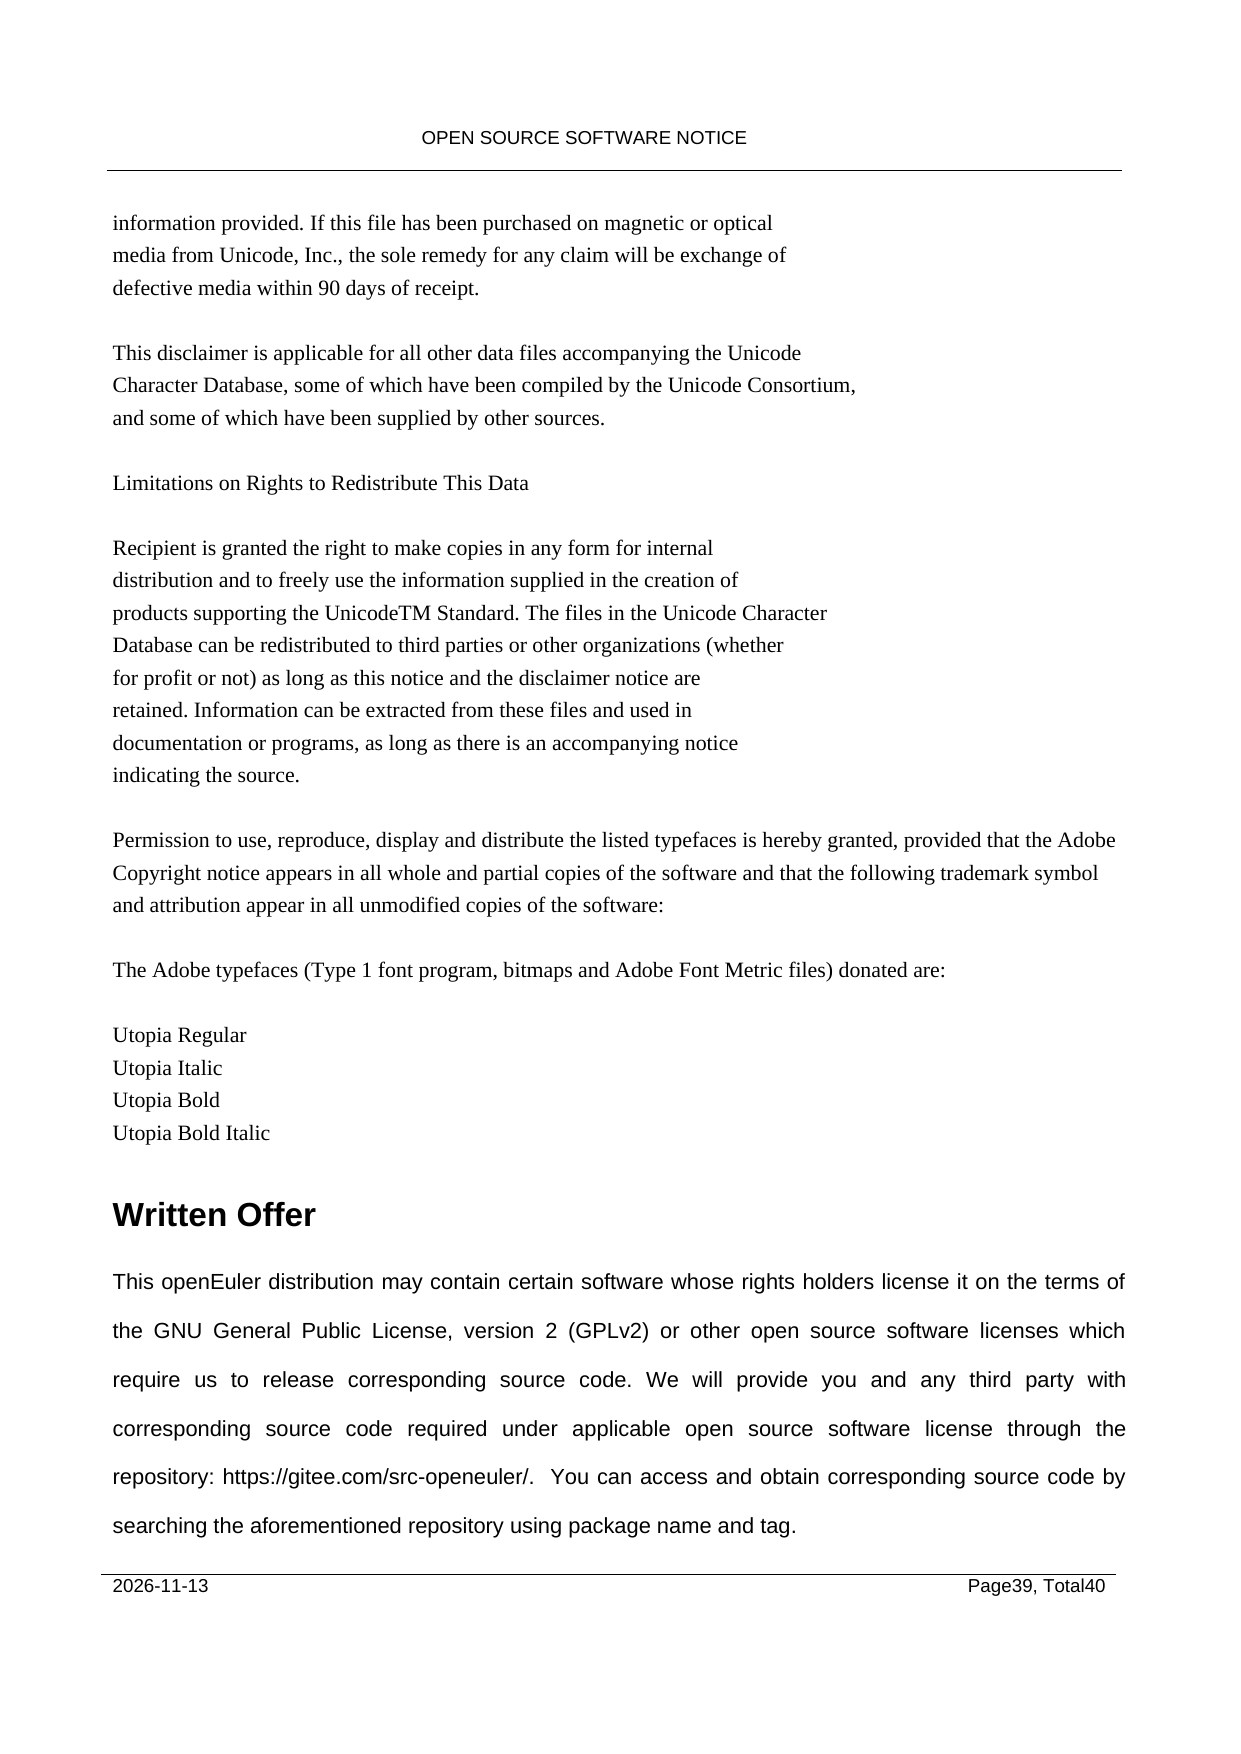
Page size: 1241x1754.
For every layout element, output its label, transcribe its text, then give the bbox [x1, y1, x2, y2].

text Utopia Bold [112, 1084, 1128, 1116]
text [112, 206, 1128, 921]
text Utopia Regular [112, 1019, 1128, 1051]
text The Adobe typefaces (Type 1 font program, bitmaps and Adobe Font Metric files) donated are: [112, 954, 1128, 986]
text This openEuler distribution may contain certain software whose rights holders license it on the terms of the GNU General Public License, version 2 (GPLv2) or other open source software licenses which require us to release corresponding source code. We will provide you and any third party with corresponding source code required under applicable open source software license through the repository: https://gitee.com/src-openeuler/. You can access and obtain corresponding source code by searching the aforementioned repository using package name and tag. [112, 1266, 1128, 1542]
text Utopia Italic [112, 1051, 1128, 1084]
text Written Offer [112, 1181, 1128, 1246]
text Utopia Bold Italic [112, 1116, 1128, 1181]
